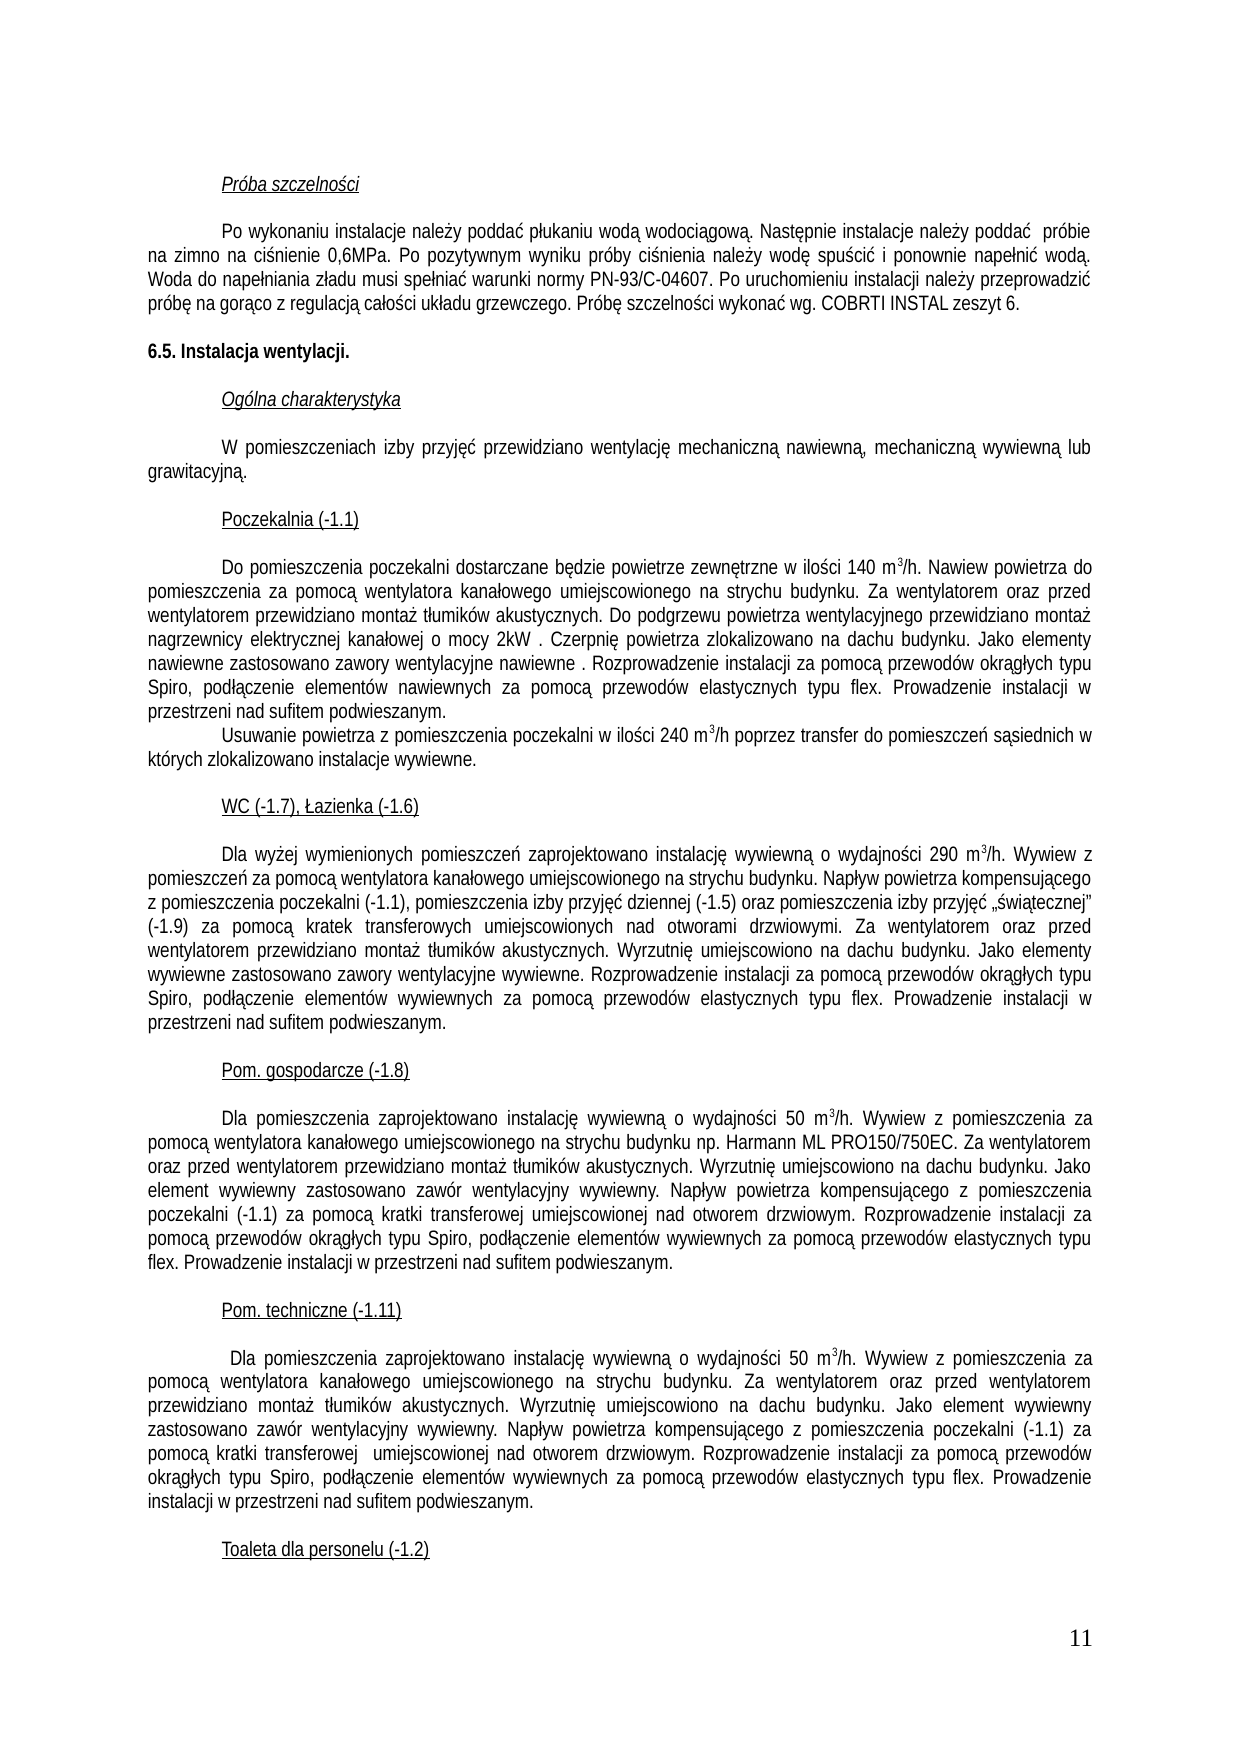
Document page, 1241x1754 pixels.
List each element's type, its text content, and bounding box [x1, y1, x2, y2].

text Dla pomieszczenia zaprojektowano instalację wywiewną o wydajności 50 m3/h. Wywiew z pomieszczenia za pomocą wentylatora kanałowego umiejscowionego na strychu budynku np. Harmann ML PRO150/750EC. Za wentylatorem oraz przed wentylatorem przewidziano montaż tłumików akustycznych. Wyrzutnię umiejscowiono na dachu budynku. Jako element wywiewny zastosowano zawór wentylacyjny wywiewny. Napływ powietrza kompensującego z pomieszczenia poczekalni (-1.1) za pomocą kratki transferowej umiejscowionej nad otworem drzwiowym. Rozprowadzenie instalacji za pomocą przewodów okrągłych typu Spiro, podłączenie elementów wywiewnych za pomocą przewodów elastycznych typu flex. Prowadzenie instalacji w przestrzeni nad sufitem podwieszanym. [148, 1106, 1093, 1274]
text Toaleta dla personelu (-1.2) [148, 1537, 1093, 1561]
text 6.5. Instalacja wentylacji. [148, 339, 1093, 363]
text WC (-1.7), Łazienka (-1.6) [148, 794, 1093, 818]
text Pom. techniczne (-1.11) [148, 1298, 1093, 1322]
text Po wykonaniu instalacje należy poddać płukaniu wodą wodociągową. Następnie instalacje należy poddać próbie na zimno na ciśnienie 0,6MPa. Po pozytywnym wyniku próby ciśnienia należy wodę spuścić i ponownie napełnić wodą. Woda do napełniania zładu musi spełniać warunki normy PN-93/C-04607. Po uruchomieniu instalacji należy przeprowadzić próbę na gorąco z regulacją całości układu grzewczego. Próbę szczelności wykonać wg. COBRTI INSTAL zeszyt 6. [148, 219, 1093, 315]
text Pom. gospodarcze (-1.8) [148, 1058, 1093, 1082]
text W pomieszczeniach izby przyjęć przewidziano wentylację mechaniczną nawiewną, mechaniczną wywiewną lub grawitacyjną. [148, 435, 1093, 483]
text Usuwanie powietrza z pomieszczenia poczekalni w ilości 240 m3/h poprzez transfer do pomieszczeń sąsiednich w których zlokalizowano instalacje wywiewne. [148, 723, 1093, 771]
text Do pomieszczenia poczekalni dostarczane będzie powietrze zewnętrzne w ilości 140 m3/h. Nawiew powietrza do pomieszczenia za pomocą wentylatora kanałowego umiejscowionego na strychu budynku. Za wentylatorem oraz przed wentylatorem przewidziano montaż tłumików akustycznych. Do podgrzewu powietrza wentylacyjnego przewidziano montaż nagrzewnicy elektrycznej kanałowej o mocy 2kW . Czerpnię powietrza zlokalizowano na dachu budynku. Jako elementy nawiewne zastosowano zawory wentylacyjne nawiewne . Rozprowadzenie instalacji za pomocą przewodów okrągłych typu Spiro, podłączenie elementów nawiewnych za pomocą przewodów elastycznych typu flex. Prowadzenie instalacji w przestrzeni nad sufitem podwieszanym. [148, 555, 1093, 723]
text Poczekalnia (-1.1) [148, 507, 1093, 531]
text Dla pomieszczenia zaprojektowano instalację wywiewną o wydajności 50 m3/h. Wywiew z pomieszczenia za pomocą wentylatora kanałowego umiejscowionego na strychu budynku. Za wentylatorem oraz przed wentylatorem przewidziano montaż tłumików akustycznych. Wyrzutnię umiejscowiono na dachu budynku. Jako element wywiewny zastosowano zawór wentylacyjny wywiewny. Napływ powietrza kompensującego z pomieszczenia poczekalni (-1.1) za pomocą kratki transferowej umiejscowionej nad otworem drzwiowym. Rozprowadzenie instalacji za pomocą przewodów okrągłych typu Spiro, podłączenie elementów wywiewnych za pomocą przewodów elastycznych typu flex. Prowadzenie instalacji w przestrzeni nad sufitem podwieszanym. [148, 1346, 1093, 1513]
text Ogólna charakterystyka [148, 387, 1093, 411]
text Dla wyżej wymienionych pomieszczeń zaprojektowano instalację wywiewną o wydajności 290 m3/h. Wywiew z pomieszczeń za pomocą wentylatora kanałowego umiejscowionego na strychu budynku. Napływ powietrza kompensującego z pomieszczenia poczekalni (-1.1), pomieszczenia izby przyjęć dziennej (-1.5) oraz pomieszczenia izby przyjęć „świątecznej” (-1.9) za pomocą kratek transferowych umiejscowionych nad otworami drzwiowymi. Za wentylatorem oraz przed wentylatorem przewidziano montaż tłumików akustycznych. Wyrzutnię umiejscowiono na dachu budynku. Jako elementy wywiewne zastosowano zawory wentylacyjne wywiewne. Rozprowadzenie instalacji za pomocą przewodów okrągłych typu Spiro, podłączenie elementów wywiewnych za pomocą przewodów elastycznych typu flex. Prowadzenie instalacji w przestrzeni nad sufitem podwieszanym. [148, 842, 1093, 1034]
text Próba szczelności [148, 172, 1081, 196]
